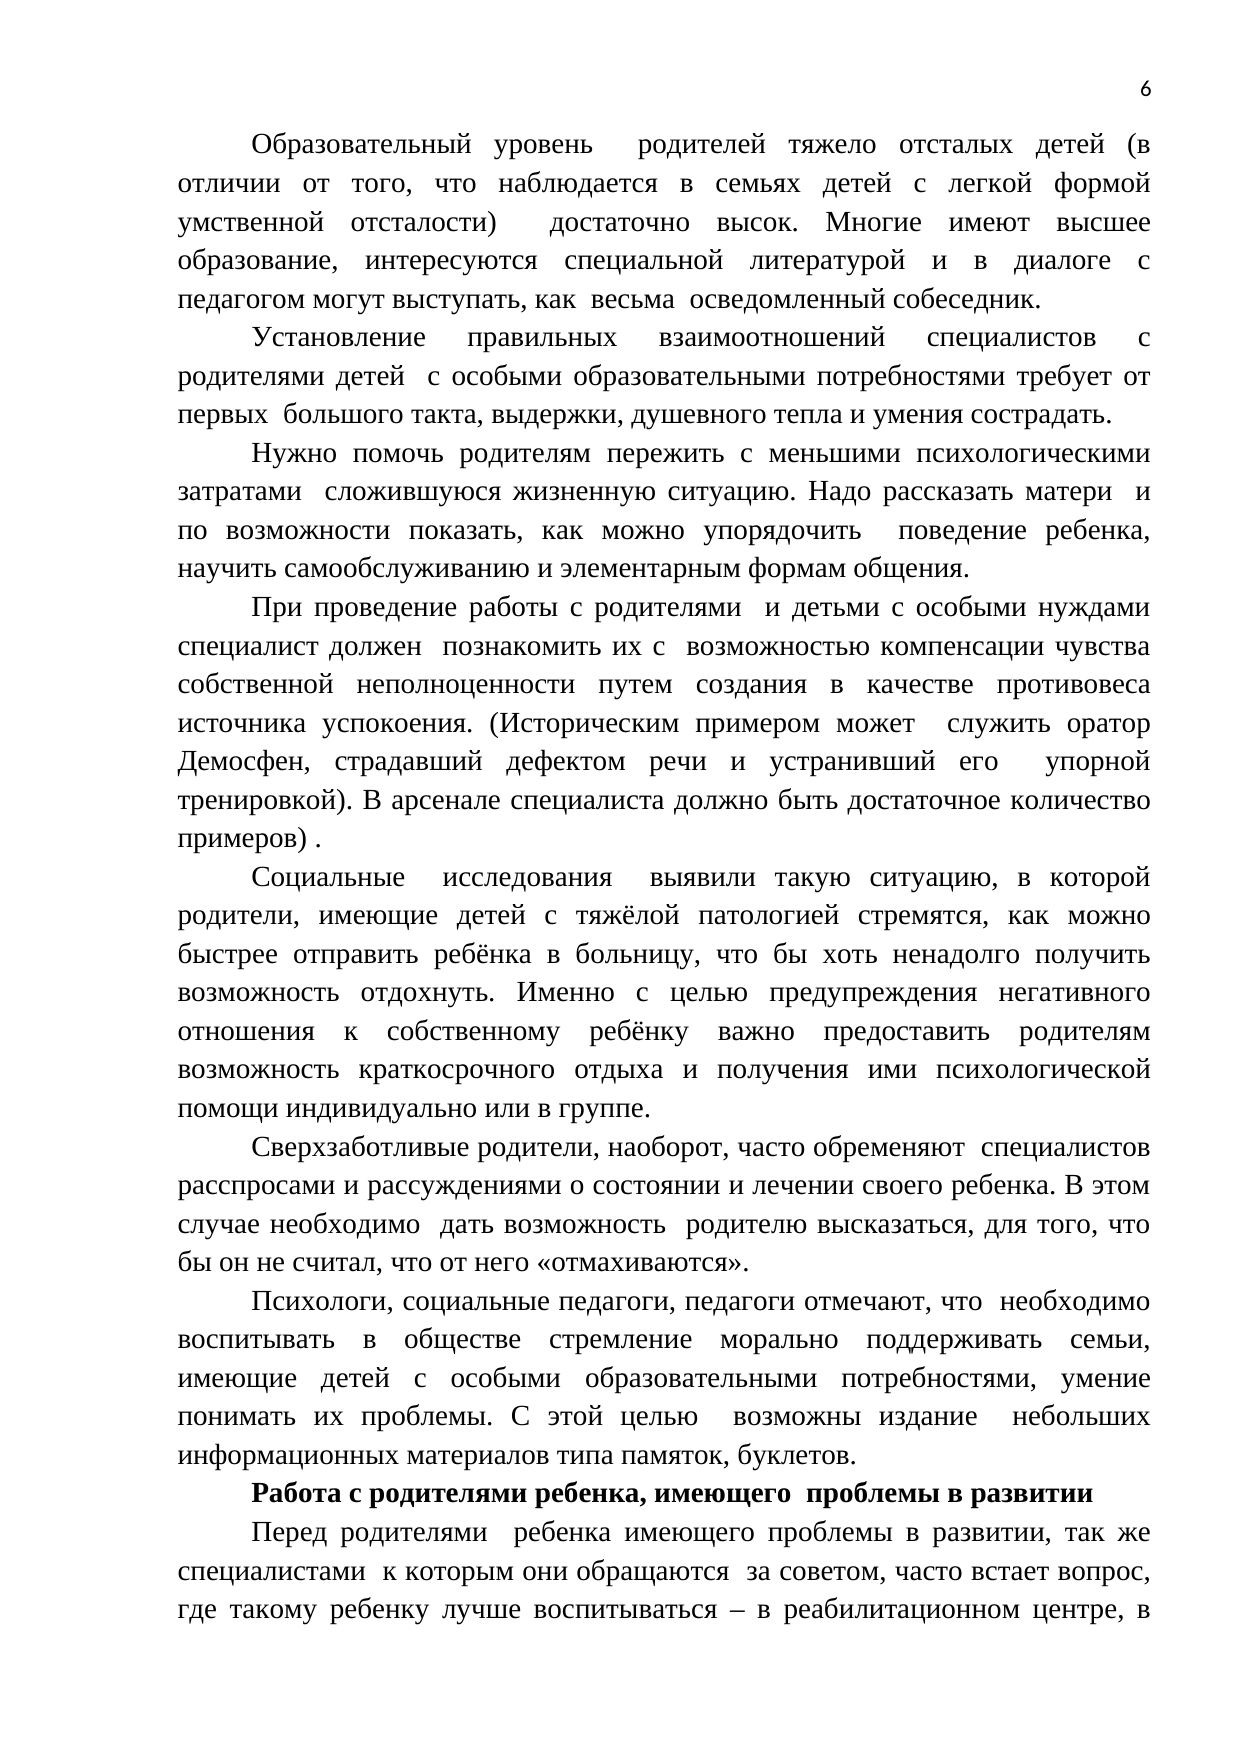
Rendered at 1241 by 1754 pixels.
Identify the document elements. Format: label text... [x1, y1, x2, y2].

text Социальные исследования выявили такую ситуацию, в которой родители, имеющие детей с тяжёлой патологией стремятся, как можно быстрее отправить ребёнка в больницу, что бы хоть ненадолго получить возможность отдохнуть. Именно с целью предупреждения негативного отношения к собственному ребёнку важно предоставить родителям возможность краткосрочного отдыха и получения ими психологической помощи индивидуально или в группе. [177, 859, 1152, 1124]
text Нужно помочь родителям пережить с меньшими психологическими затратами сложившуюся жизненную ситуацию. Надо рассказать матери и по возможности показать, как можно упорядочить поведение ребенка, научить самообслуживанию и элементарным формам общения. [177, 435, 1152, 584]
text При проведение работы с родителями и детьми с особыми нуждами специалист должен познакомить их с возможностью компенсации чувства собственной неполноценности путем создания в качестве противовеса источника успокоения. (Историческим примером может служить оратор Демосфен, страдавший дефектом речи и устранивший его упорной тренировкой). В арсенале специалиста должно быть достаточное количество примеров) . [177, 589, 1152, 854]
text Психологи, социальные педагоги, педагоги отмечают, что необходимо воспитывать в обществе стремление морально поддерживать семьи, имеющие детей с особыми образовательными потребностями, умение понимать их проблемы. С этой целью возможны издание небольших информационных материалов типа памяток, буклетов. [177, 1283, 1152, 1471]
text Образовательный уровень родителей тяжело отсталых детей (в отличии от того, что наблюдается в семьях детей с легкой формой умственной отсталости) достаточно высок. Многие имеют высшее образование, интересуются специальной литературой и в диалоге с педагогом могут выступать, как весьма осведомленный собеседник. [177, 127, 1152, 314]
text Установление правильных взаимоотношений специалистов с родителями детей с особыми образовательными потребностями требует от первых большого такта, выдержки, душевного тепла и умения сострадать. [177, 319, 1152, 430]
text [177, 1514, 1152, 1625]
text Работа с родителями ребенка, имеющего проблемы в развитии [177, 1476, 1152, 1509]
text Сверхзаботливые родители, наоборот, часто обременяют специалистов расспросами и рассуждениями о состоянии и лечении своего ребенка. В этом случае необходимо дать возможность родителю высказаться, для того, что бы он не считал, что от него «отмахиваются». [177, 1129, 1152, 1278]
